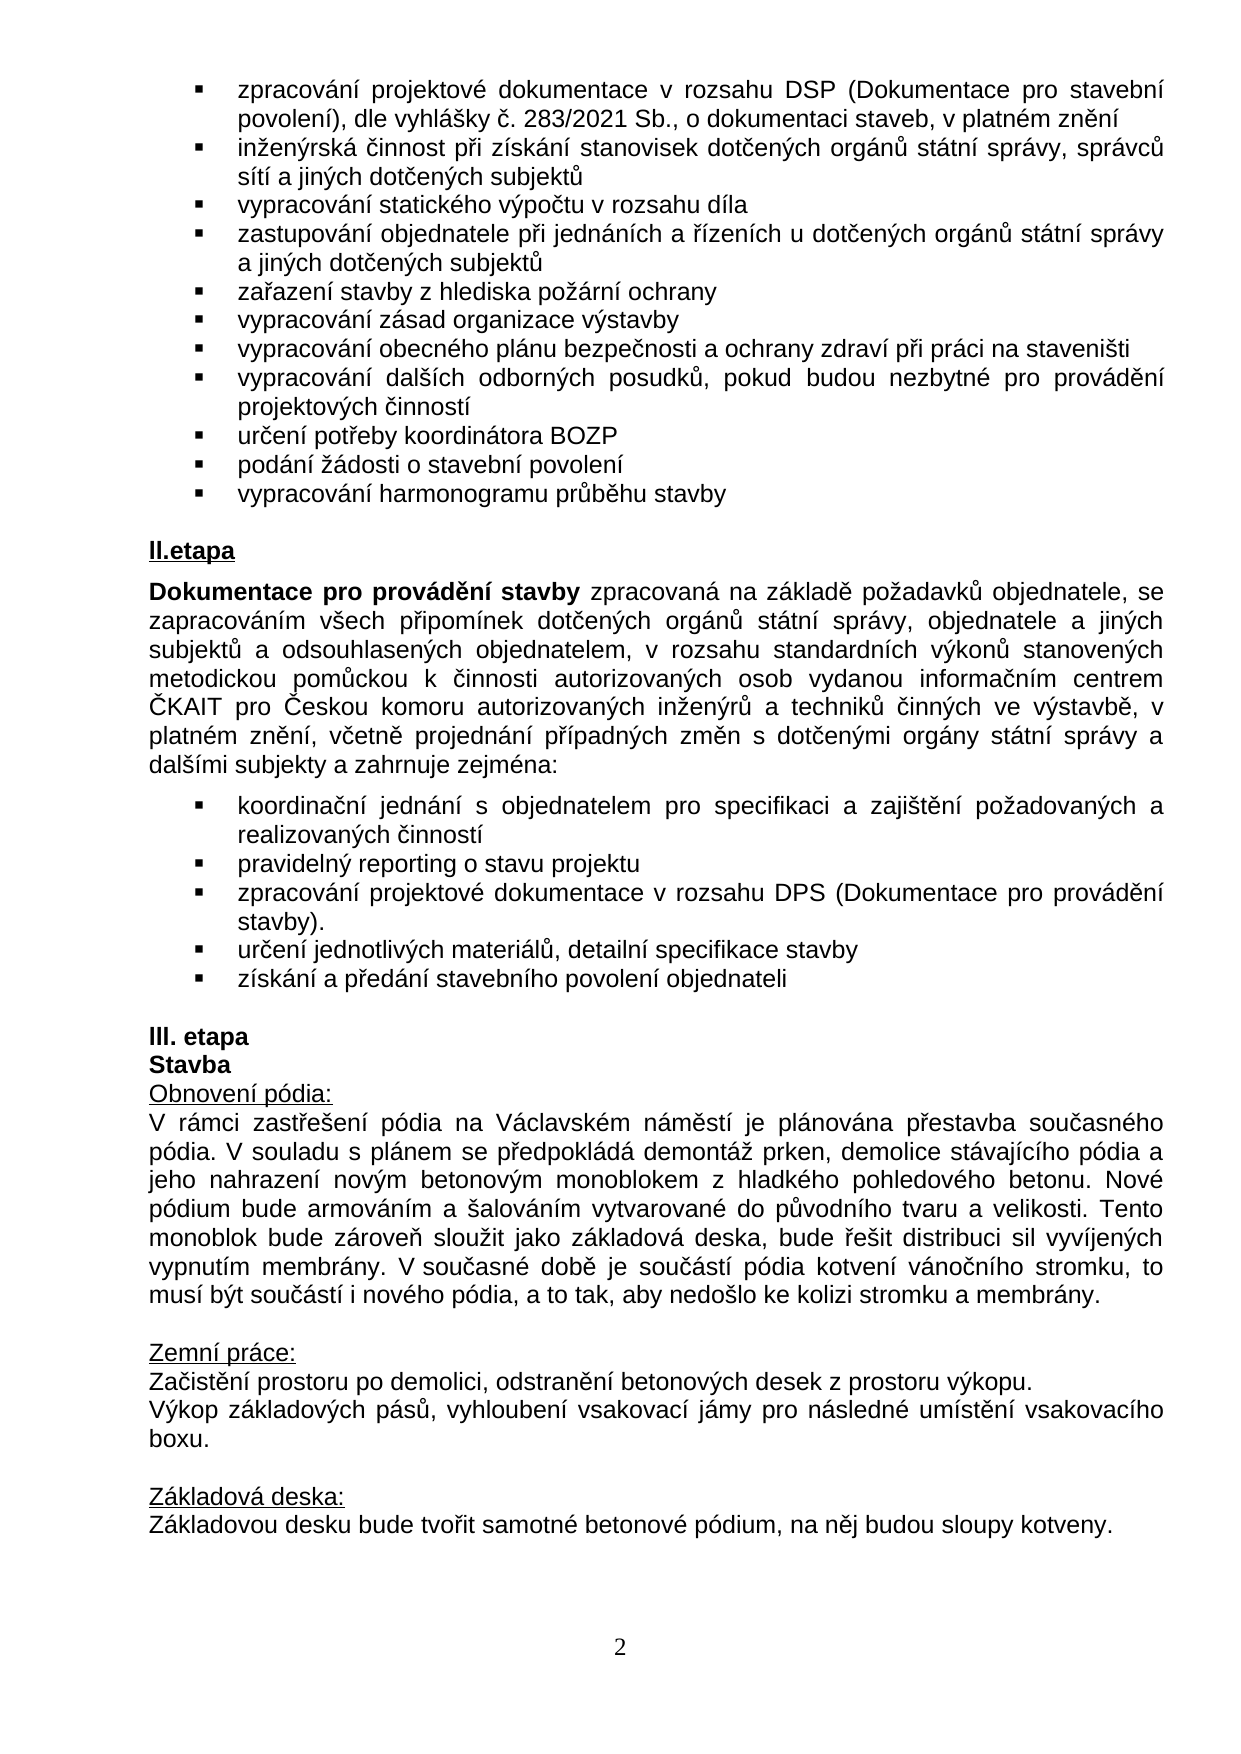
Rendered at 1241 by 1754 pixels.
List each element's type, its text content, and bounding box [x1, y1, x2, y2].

list pravidelný reporting o stavu projektu [193, 849, 1165, 878]
list zastupování objednatele při jednáních a řízeních u dotčených orgánů státní správy a jiných dotčených subjektů [193, 219, 1165, 277]
list vypracování harmonogramu průběhu stavby [193, 478, 1165, 507]
list vypracování statického výpočtu v rozsahu díla [193, 190, 1165, 219]
text Dokumentace pro provádění stavby zpracovaná na základě požadavků objednatele, se zapracováním všech připomínek dotčených orgánů státní správy, objednatele a jiných subjektů a odsouhlasených objednatelem, v rozsahu standardních výkonů stanovených metodickou pomůckou k činnosti autorizovaných osob vydanou informačním centrem ČKAIT pro Českou komoru autorizovaných inženýrů a techniků činných ve výstavbě, v platném znění, včetně projednání případných změn s dotčenými orgány státní správy a dalšími subjekty a zahrnuje zejména: [149, 577, 1165, 779]
list získání a předání stavebního povolení objednateli [193, 964, 1165, 993]
list vypracování zásad organizace výstavby [193, 306, 1165, 334]
text Základovou desku bude tvořit samotné betonové pódium, na něj budou sloupy kotveny. [75, 1510, 1165, 1539]
list vypracování obecného plánu bezpečnosti a ochrany zdraví při práci na staveništi [193, 334, 1165, 363]
list koordinační jednání s objednatelem pro specifikaci a zajištění požadovaných a realizovaných činností [193, 791, 1165, 849]
list inženýrská činnost při získání stanovisek dotčených orgánů státní správy, správců sítí a jiných dotčených subjektů [193, 133, 1165, 190]
text lll. etapa [75, 1022, 1165, 1050]
list zpracování projektové dokumentace v rozsahu DPS (Dokumentace pro provádění stavby). [193, 878, 1165, 935]
text Základová deska: [75, 1482, 1165, 1510]
text Stavba [75, 1050, 1165, 1079]
text ll.etapa [75, 536, 1165, 565]
text Zemní práce: [75, 1338, 1165, 1367]
text V rámci zastřešení pódia na Václavském náměstí je plánována přestavba současného pódia. V souladu s plánem se předpokládá demontáž prken, demolice stávajícího pódia a jeho nahrazení novým betonovým monoblokem z hladkého pohledového betonu. Nové pódium bude armováním a šalováním vytvarované do původního tvaru a velikosti. Tento monoblok bude zároveň sloužit jako základová deska, bude řešit distribuci sil vyvíjených vypnutím membrány. V současné době je součástí pódia kotvení vánočního stromku, to musí být součástí i nového pódia, a to tak, aby nedošlo ke kolizi stromku a membrány. [149, 1108, 1165, 1309]
list podání žádosti o stavební povolení [193, 450, 1165, 478]
list určení jednotlivých materiálů, detailní specifikace stavby [193, 935, 1165, 964]
text Obnovení pódia: [75, 1079, 1165, 1108]
list zařazení stavby z hlediska požární ochrany [193, 277, 1165, 306]
list vypracování dalších odborných posudků, pokud budou nezbytné pro provádění projektových činností [193, 363, 1165, 421]
list určení potřeby koordinátora BOZP [193, 421, 1165, 450]
text Začistění prostoru po demolici, odstranění betonových desek z prostoru výkopu. [75, 1367, 1165, 1395]
list zpracování projektové dokumentace v rozsahu DSP (Dokumentace pro stavební povolení), dle vyhlášky č. 283/2021 Sb., o dokumentaci staveb, v platném znění [193, 75, 1165, 133]
text Výkop základových pásů, vyhloubení vsakovací jámy pro následné umístění vsakovacího boxu. [149, 1395, 1165, 1453]
